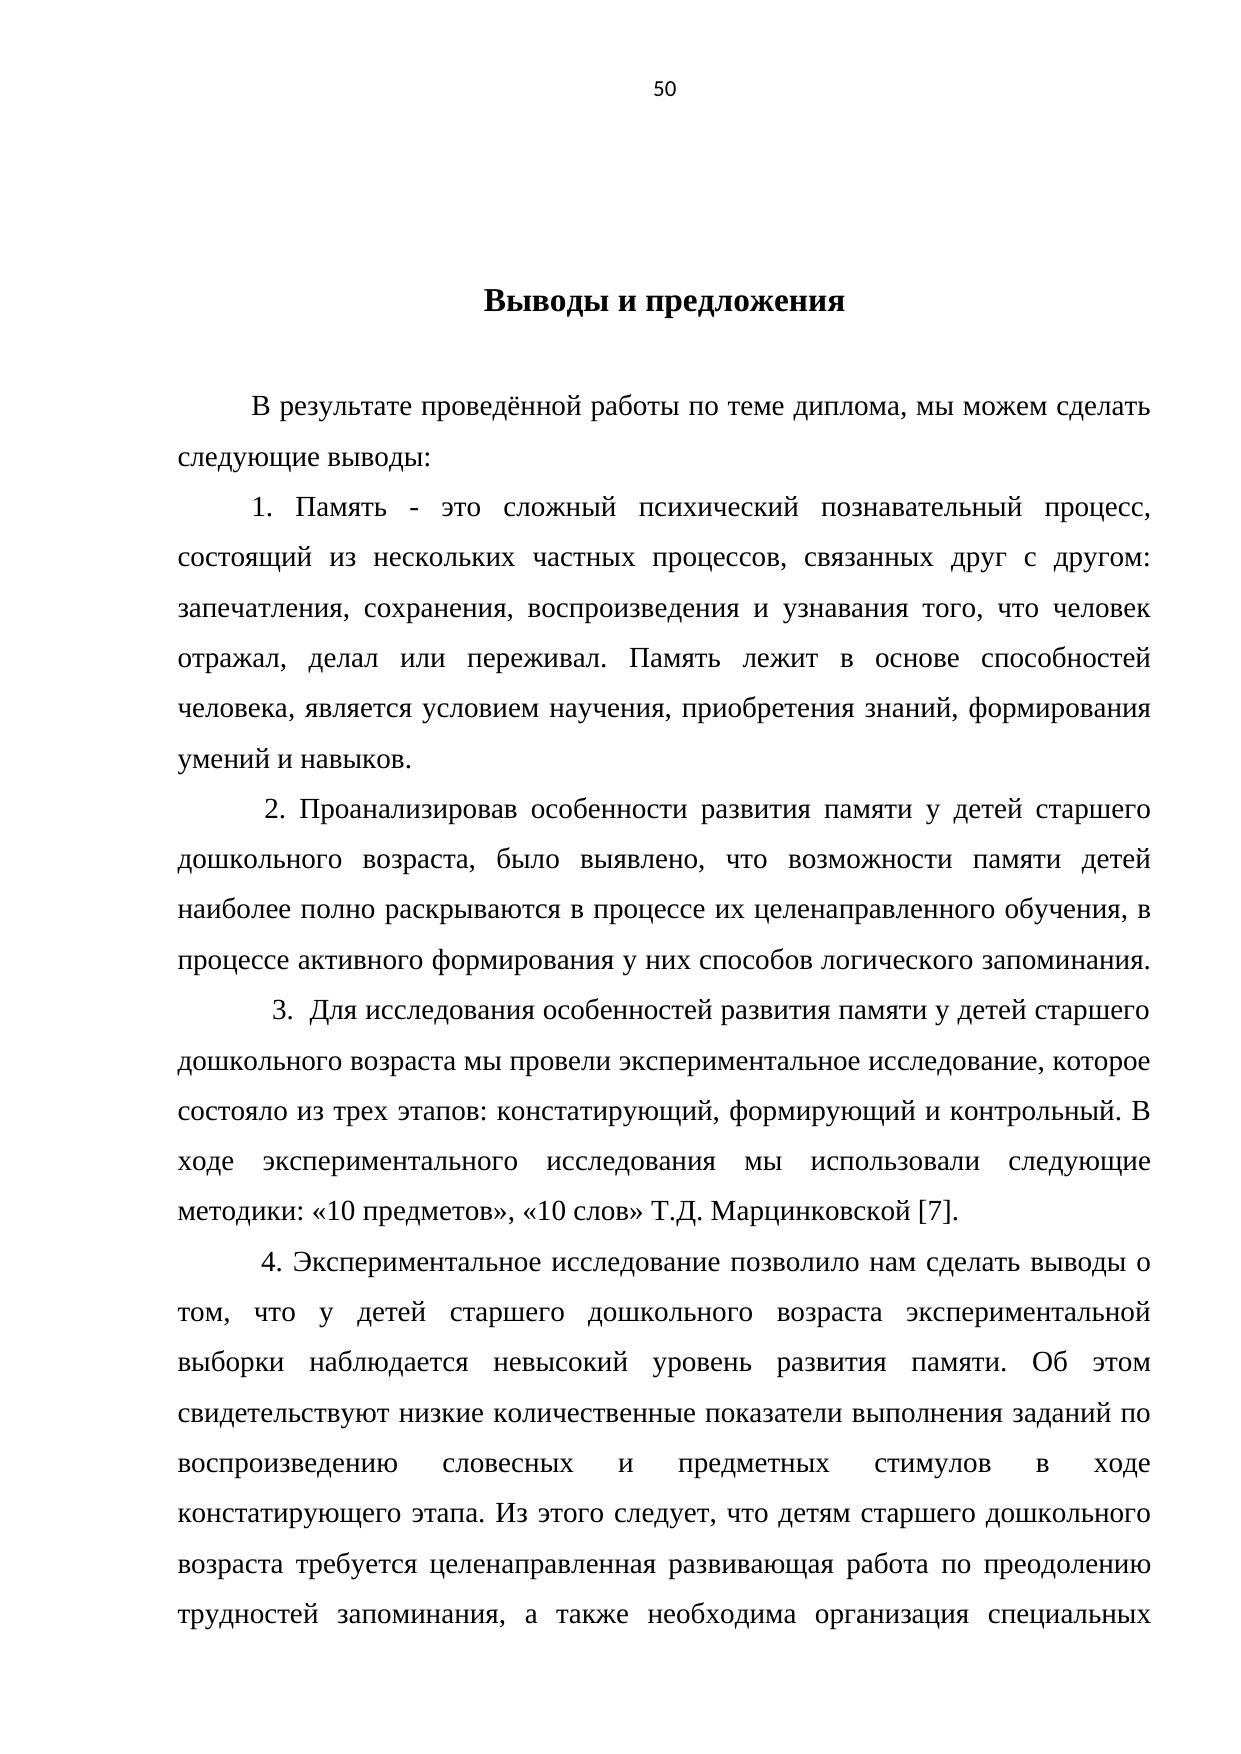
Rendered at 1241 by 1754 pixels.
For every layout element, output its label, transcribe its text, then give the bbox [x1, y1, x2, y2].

text В результате проведённой работы по теме диплома, мы можем сделать следующие выводы: [177, 388, 1152, 472]
text 1. Память - это сложный психический познавательный процесс, состоящий из нескольких частных процессов, связанных друг с другом: запечатления, сохранения, воспроизведения и узнавания того, что человек отражал, делал или переживал. Память лежит в основе способностей человека, является условием научения, приобретения знаний, формирования умений и навыков. [177, 489, 1152, 774]
text 2. Проанализировав особенности развития памяти у детей старшего дошкольного возраста, было выявлено, что возможности памяти детей наиболее полно раскрываются в процессе их целенаправленного обучения, в процессе активного формирования у них способов логического запоминания. 3. Для исследования особенностей развития памяти у детей старшего дошкольного возраста мы провели экспериментальное исследование, которое состояло из трех этапов: констатирующий, формирующий и контрольный. В ходе экспериментального исследования мы использовали следующие методики: «10 предметов», «10 слов» Т.Д. Марцинковской [7]. [177, 791, 1152, 1227]
text Выводы и предложения [177, 281, 1152, 319]
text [177, 1244, 1152, 1629]
